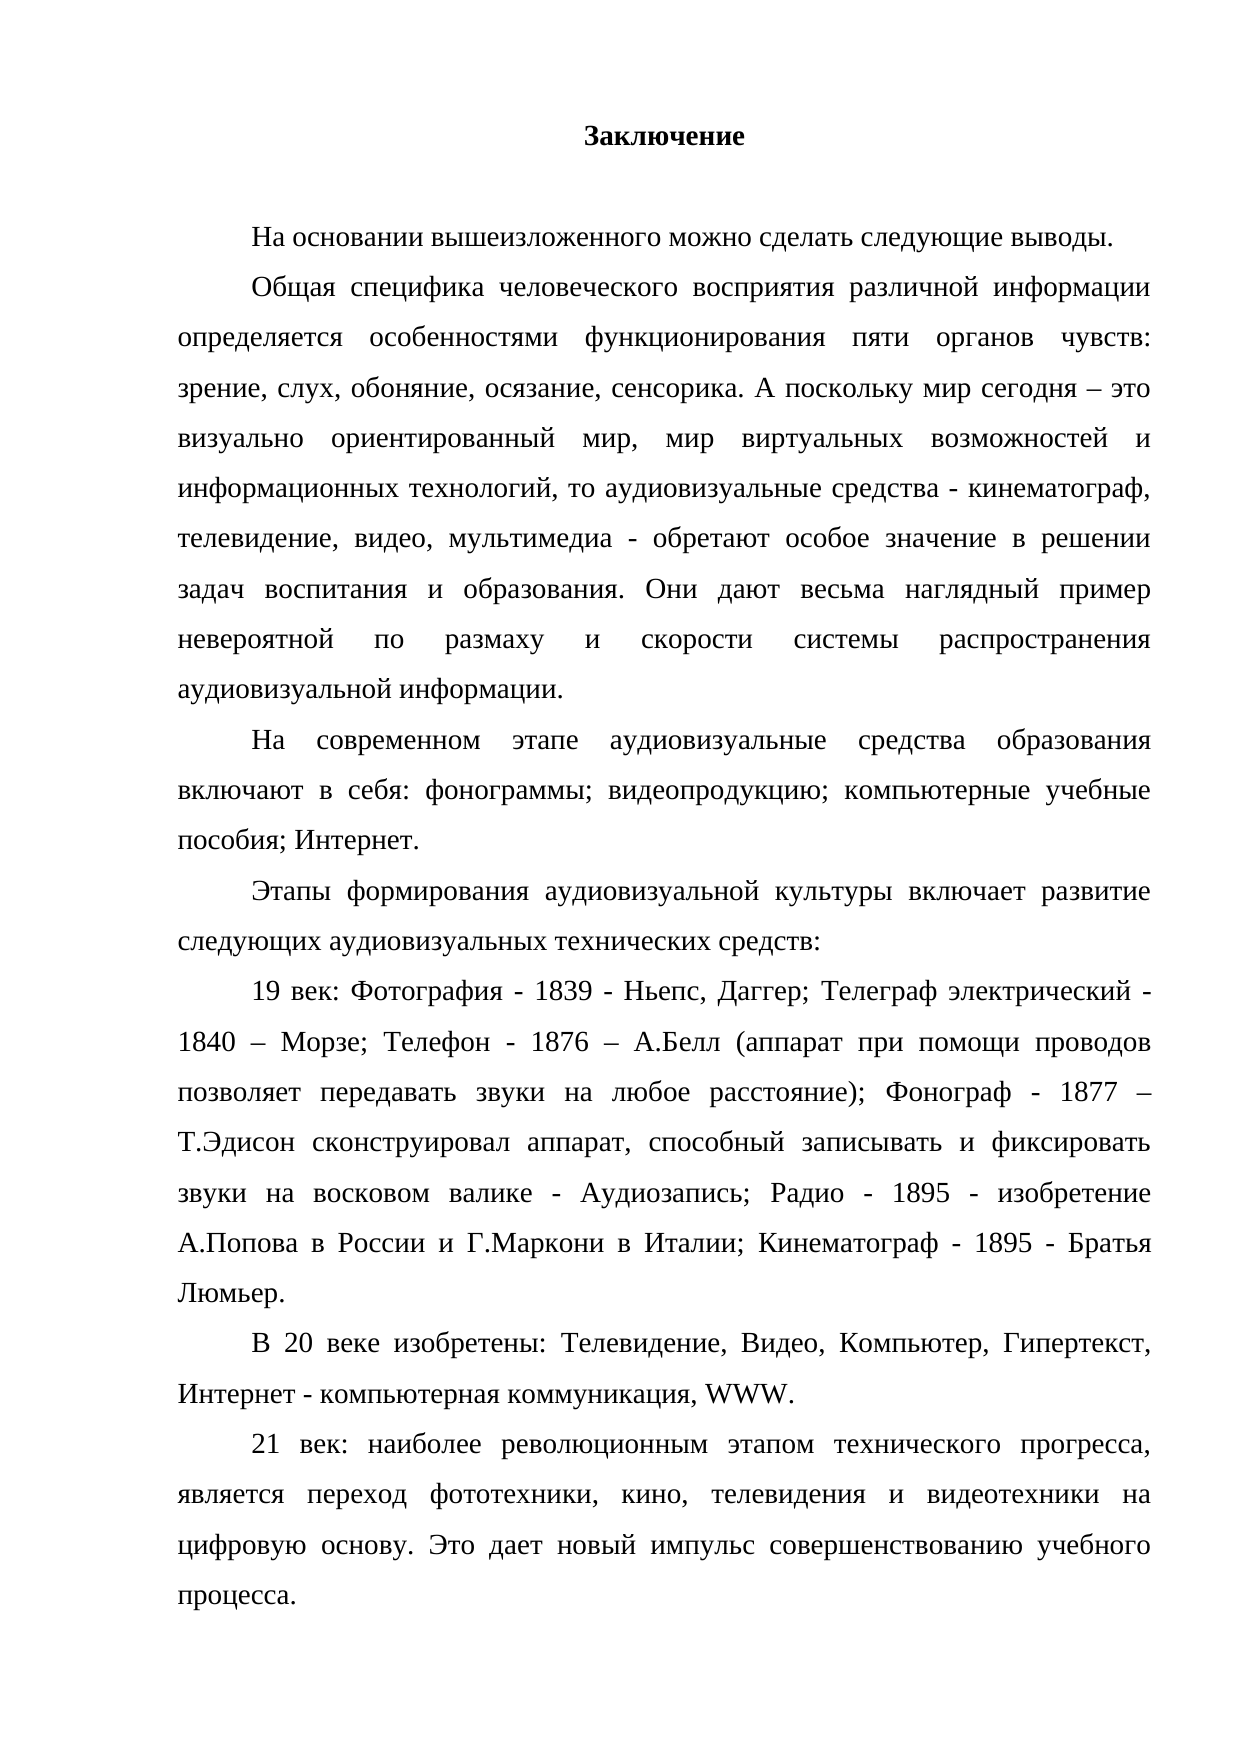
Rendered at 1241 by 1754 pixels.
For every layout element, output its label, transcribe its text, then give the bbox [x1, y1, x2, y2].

subtitle Этапы формирования аудиовизуальной культуры включает развитие следующих аудиовизуальных технических средств: [177, 873, 1152, 957]
text 21 век: наиболее революционным этапом технического прогресса, является переход фототехники, кино, телевидения и видеотехники на цифровую основу. Это дает новый импульс совершенствованию учебного процесса. [177, 1426, 1152, 1611]
text В 20 веке изобретены: Телевидение, Видео, Компьютер, Гипертекст, Интернет - компьютерная коммуникация, WWW. [177, 1326, 1152, 1409]
text 19 век: Фотография - 1839 - Ньепс, Даггер; Телеграф электрический - 1840 – Морзе; Телефон - 1876 – А.Белл (аппарат при помощи проводов позволяет передавать звуки на любое расстояние); Фонограф - 1877 – Т.Эдисон сконструировал аппарат, способный записывать и фиксировать звуки на восковом валике - Аудиозапись; Радио - 1895 - изобретение А.Попова в России и Г.Маркони в Италии; Кинематограф - 1895 - Братья Люмьер. [177, 973, 1152, 1309]
text На современном этапе аудиовизуальные средства образования включают в себя: фонограммы; видеопродукцию; компьютерные учебные пособия; Интернет. [177, 722, 1152, 856]
text Заключение [177, 118, 1152, 152]
text Общая специфика человеческого восприятия различной информации определяется особенностями функционирования пяти органов чувств: зрение, слух, обоняние, осязание, сенсорика. А поскольку мир сегодня – это визуально ориентированный мир, мир виртуальных возможностей и информационных технологий, то аудиовизуальные средства - кинематограф, телевидение, видео, мультимедиа - обретают особое значение в решении задач воспитания и образования. Они дают весьма наглядный пример невероятной по размаху и скорости системы распространения аудиовизуальной информации. [177, 269, 1152, 705]
text На основании вышеизложенного можно сделать следующие выводы. [177, 219, 1152, 252]
